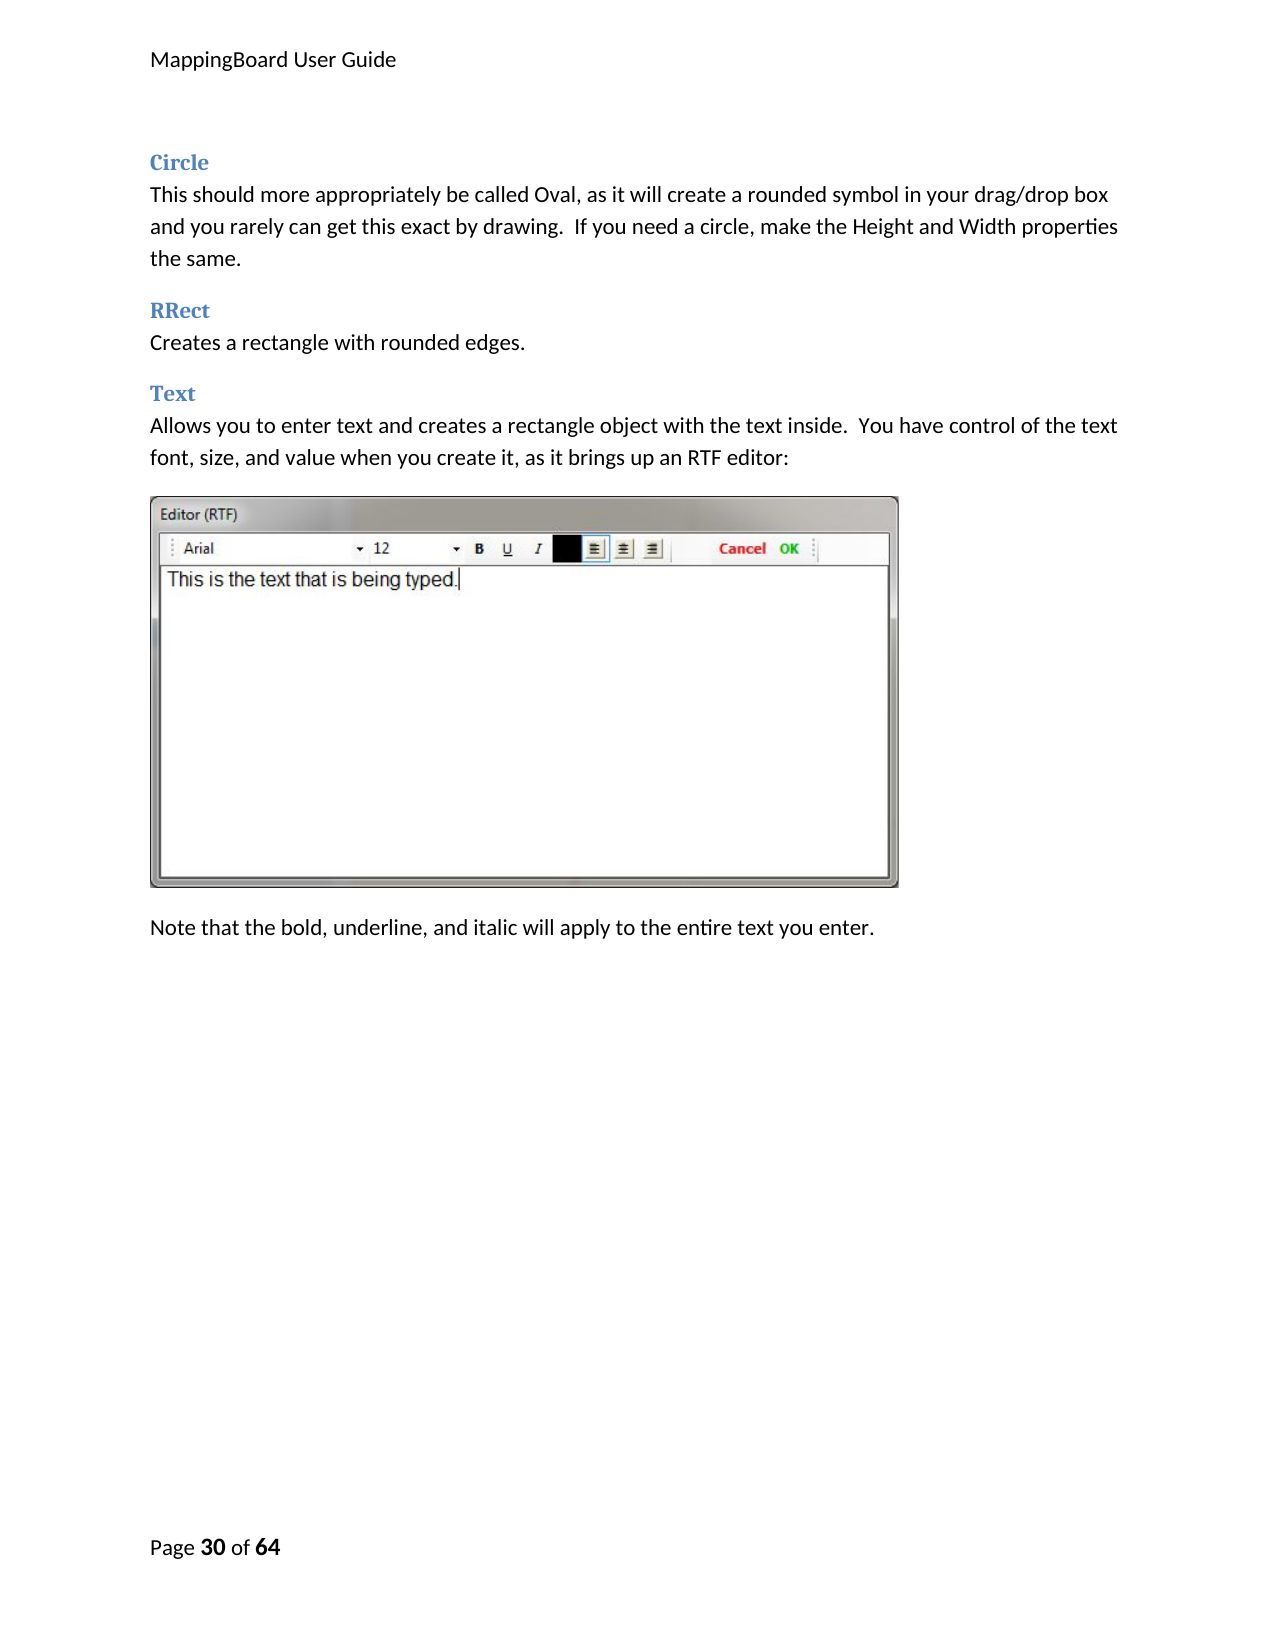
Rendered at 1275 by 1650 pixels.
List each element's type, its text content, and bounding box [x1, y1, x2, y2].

text This should more appropriately be called Oval, as it will create a rounded symbol in your drag/drop box and you rarely can get this exact by drawing. If you need a circle, make the Height and Width properties the same. [150, 180, 1125, 273]
picture [150, 496, 899, 888]
subtitle Circle [150, 150, 1125, 176]
subtitle Text [150, 381, 1125, 407]
text Note that the bold, underline, and italic will apply to the entire text you enter. [150, 913, 1125, 941]
text Allows you to enter text and creates a rectangle object with the text inside. You have control of the text font, size, and value when you create it, as it brings up an RTF editor: [150, 411, 1125, 471]
subtitle RRect [150, 298, 1125, 324]
text Creates a rectangle with rounded edges. [150, 328, 1125, 356]
